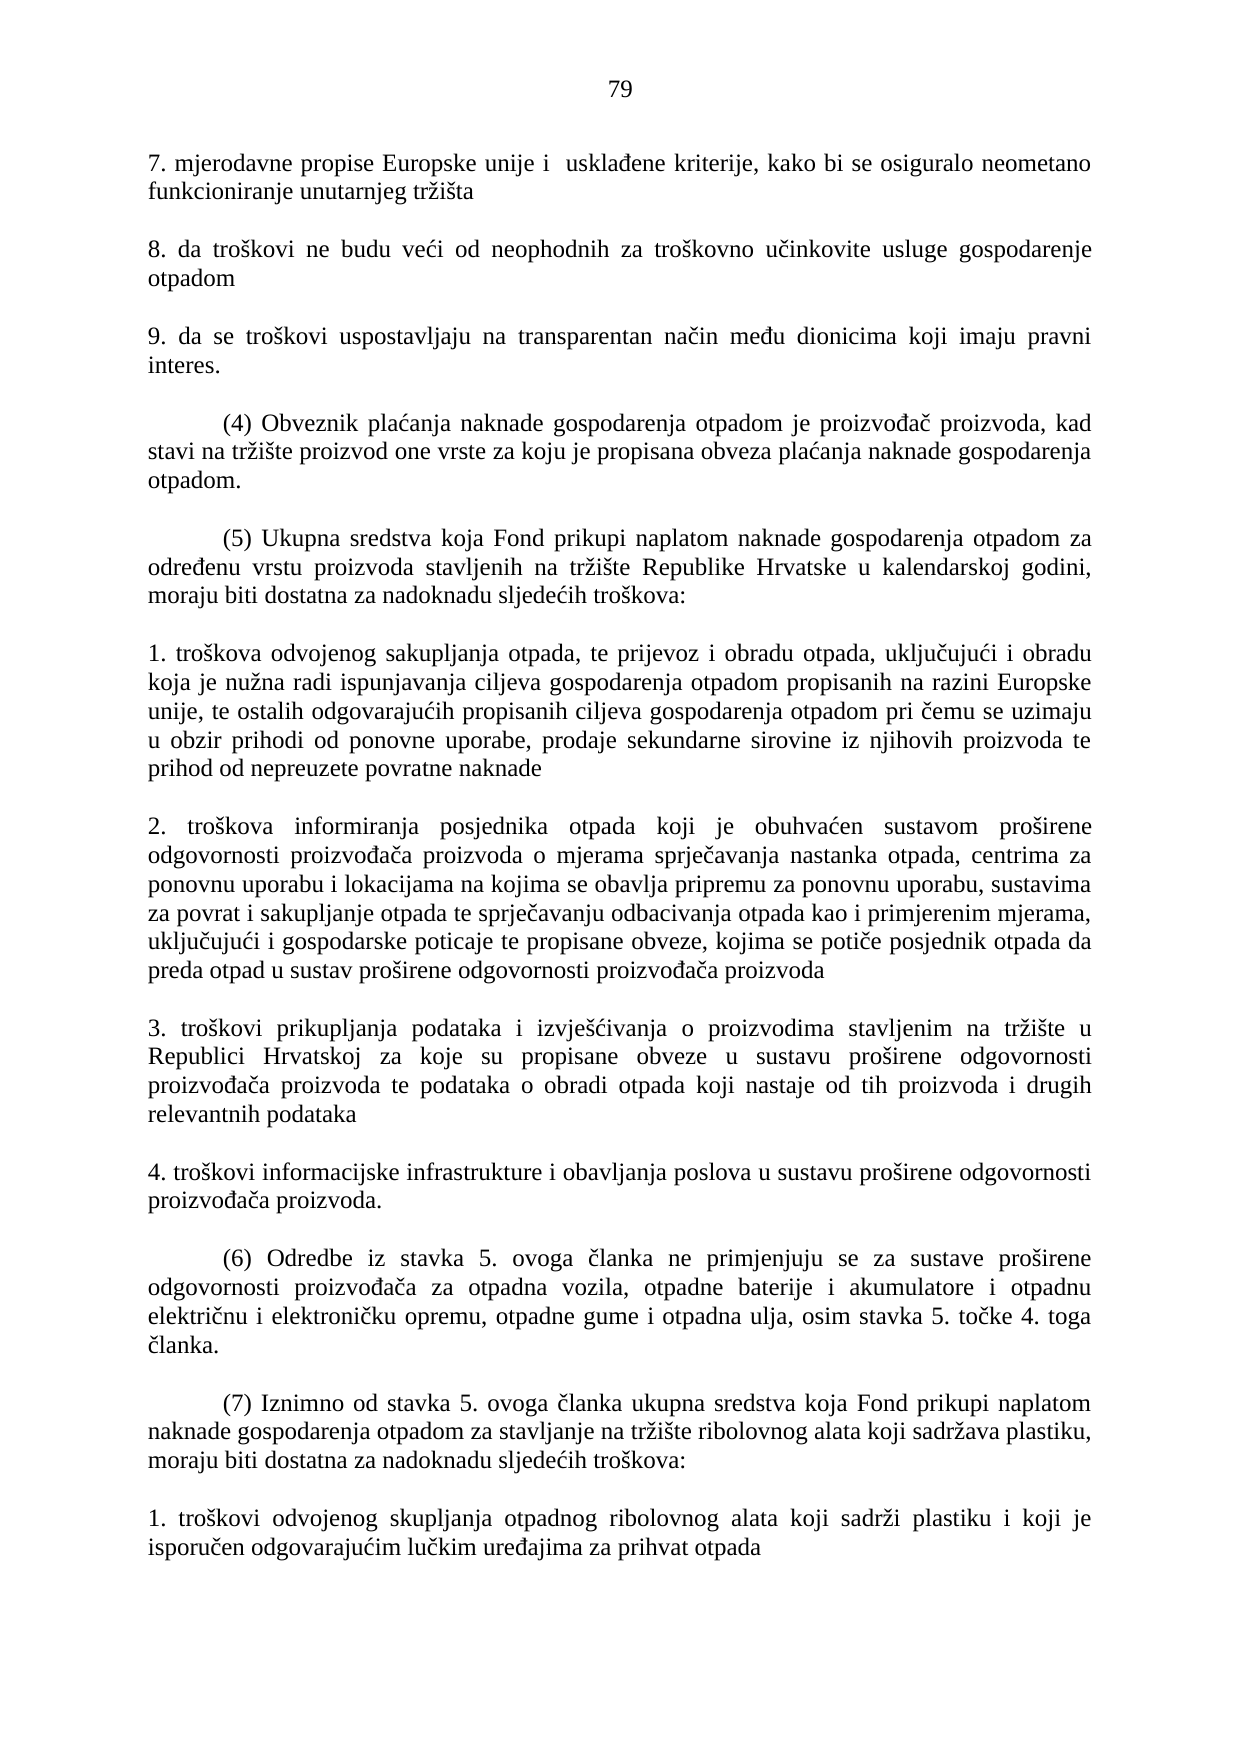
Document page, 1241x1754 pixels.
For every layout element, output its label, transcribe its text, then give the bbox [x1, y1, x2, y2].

text 9. da se troškovi uspostavljaju na transparentan način među dionicima koji imaju pravni interes. [148, 321, 1093, 378]
text (6) Odredbe iz stavka 5. ovoga članka ne primjenjuju se za sustave proširene odgovornosti proizvođača za otpadna vozila, otpadne baterije i akumulatore i otpadnu električnu i elektroničku opremu, otpadne gume i otpadna ulja, osim stavka 5. točke 4. toga članka. [148, 1243, 1093, 1358]
text 3. troškovi prikupljanja podataka i izvješćivanja o proizvodima stavljenim na tržište u Republici Hrvatskoj za koje su propisane obveze u sustavu proširene odgovornosti proizvođača proizvoda te podataka o obradi otpada koji nastaje od tih proizvoda i drugih relevantnih podataka [148, 1013, 1093, 1128]
text 2. troškova informiranja posjednika otpada koji je obuhvaćen sustavom proširene odgovornosti proizvođača proizvoda o mjerama sprječavanja nastanka otpada, centrima za ponovnu uporabu i lokacijama na kojima se obavlja pripremu za ponovnu uporabu, sustavima za povrat i sakupljanje otpada te sprječavanju odbacivanja otpada kao i primjerenim mjerama, uključujući i gospodarske poticaje te propisane obveze, kojima se potiče posjednik otpada da preda otpad u sustav proširene odgovornosti proizvođača proizvoda [148, 811, 1093, 984]
text 1. troškova odvojenog sakupljanja otpada, te prijevoz i obradu otpada, uključujući i obradu koja je nužna radi ispunjavanja ciljeva gospodarenja otpadom propisanih na razini Europske unije, te ostalih odgovarajućih propisanih ciljeva gospodarenja otpadom pri čemu se uzimaju u obzir prihodi od ponovne uporabe, prodaje sekundarne sirovine iz njihovih proizvoda te prihod od nepreuzete povratne naknade [148, 638, 1093, 782]
text 4. troškovi informacijske infrastrukture i obavljanja poslova u sustavu proširene odgovornosti proizvođača proizvoda. [148, 1157, 1093, 1214]
text (5) Ukupna sredstva koja Fond prikupi naplatom naknade gospodarenja otpadom za određenu vrstu proizvoda stavljenih na tržište Republike Hrvatske u kalendarskoj godini, moraju biti dostatna za nadoknadu sljedećih troškova: [148, 523, 1093, 609]
text 7. mjerodavne propise Europske unije i usklađene kriterije, kako bi se osiguralo neometano funkcioniranje unutarnjeg tržišta [148, 148, 1093, 205]
text (4) Obveznik plaćanja naknade gospodarenja otpadom je proizvođač proizvoda, kad stavi na tržište proizvod one vrste za koju je propisana obveza plaćanja naknade gospodarenja otpadom. [148, 408, 1093, 494]
text 1. troškovi odvojenog skupljanja otpadnog ribolovnog alata koji sadrži plastiku i koji je isporučen odgovarajućim lučkim uređajima za prihvat otpada [148, 1503, 1093, 1561]
text 8. da troškovi ne budu veći od neophodnih za troškovno učinkovite usluge gospodarenje otpadom [148, 234, 1093, 292]
text (7) Iznimno od stavka 5. ovoga članka ukupna sredstva koja Fond prikupi naplatom naknade gospodarenja otpadom za stavljanje na tržište ribolovnog alata koji sadržava plastiku, moraju biti dostatna za nadoknadu sljedećih troškova: [148, 1388, 1093, 1474]
